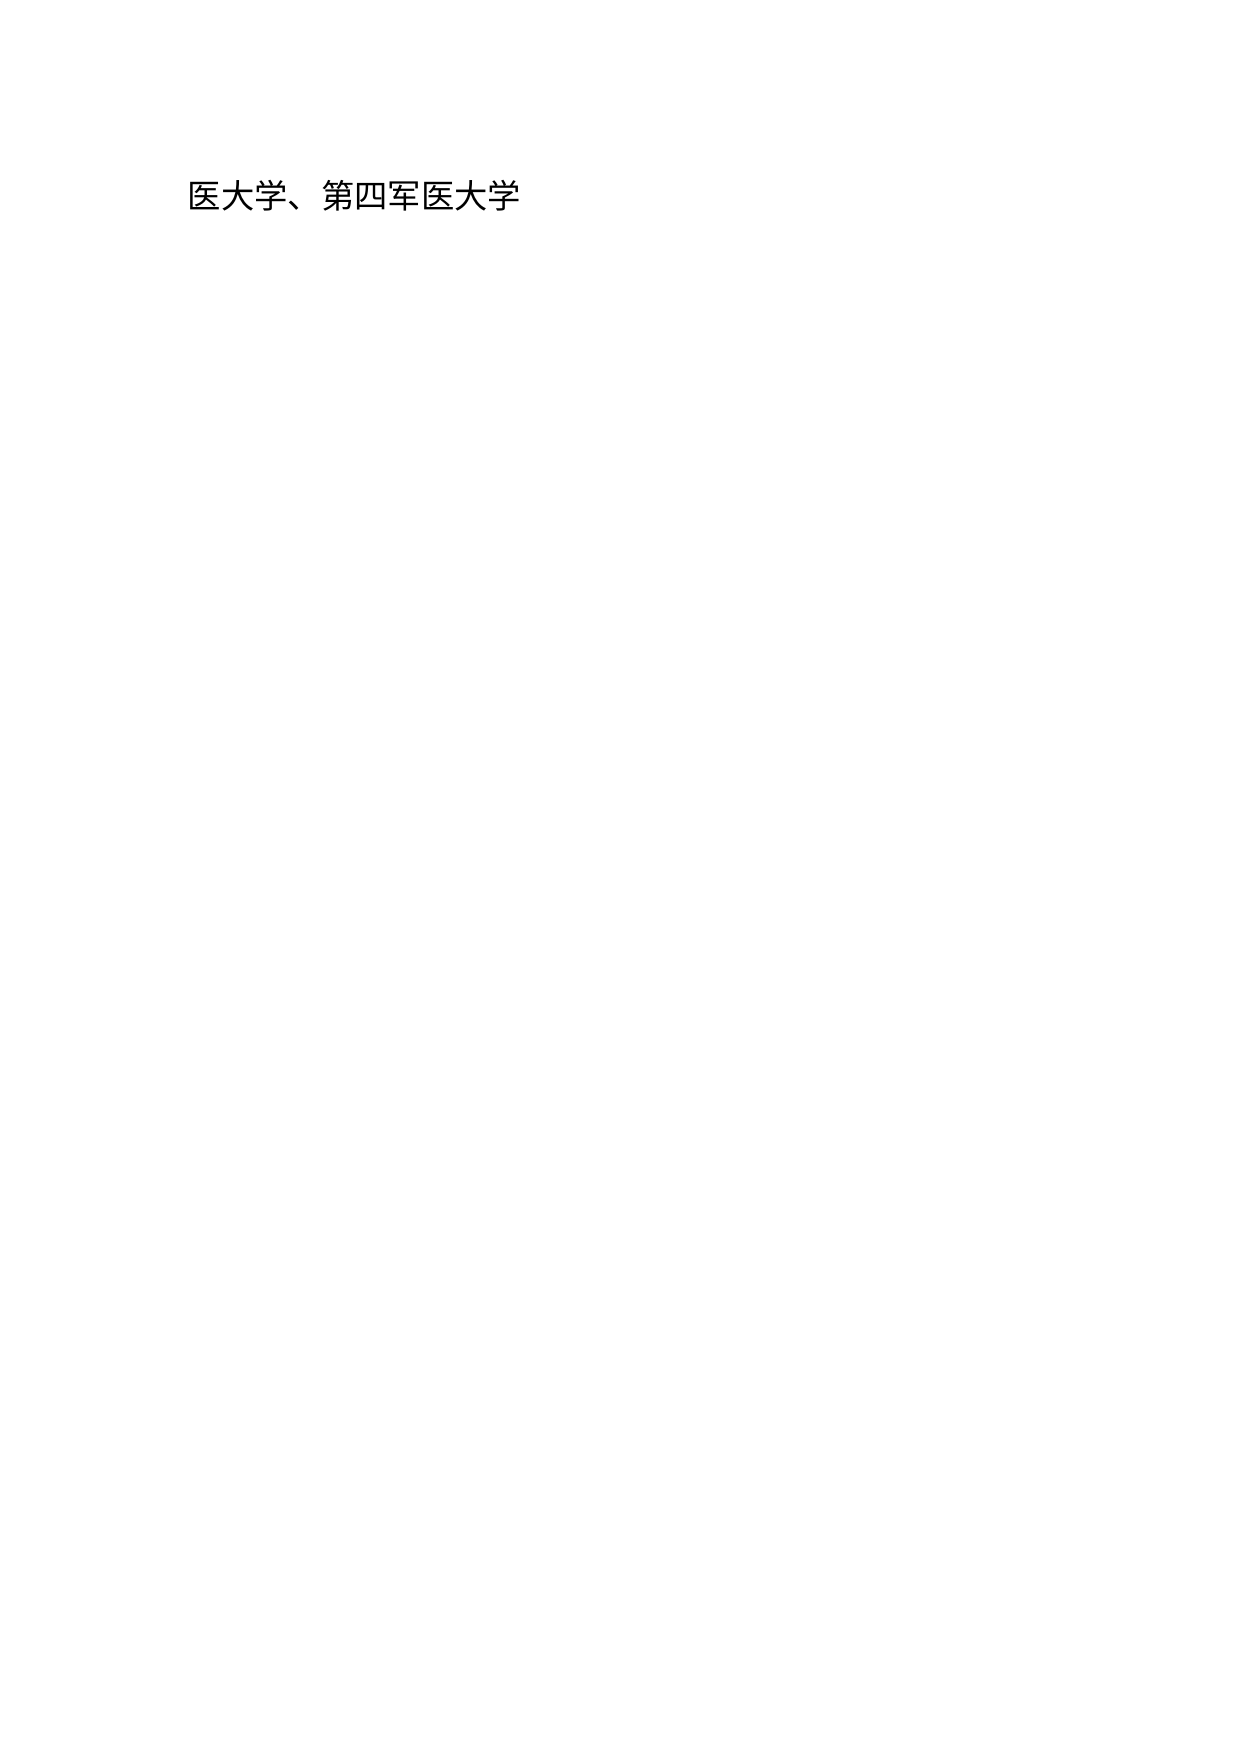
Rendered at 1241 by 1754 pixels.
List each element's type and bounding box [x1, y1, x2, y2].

text [187, 162, 1053, 227]
